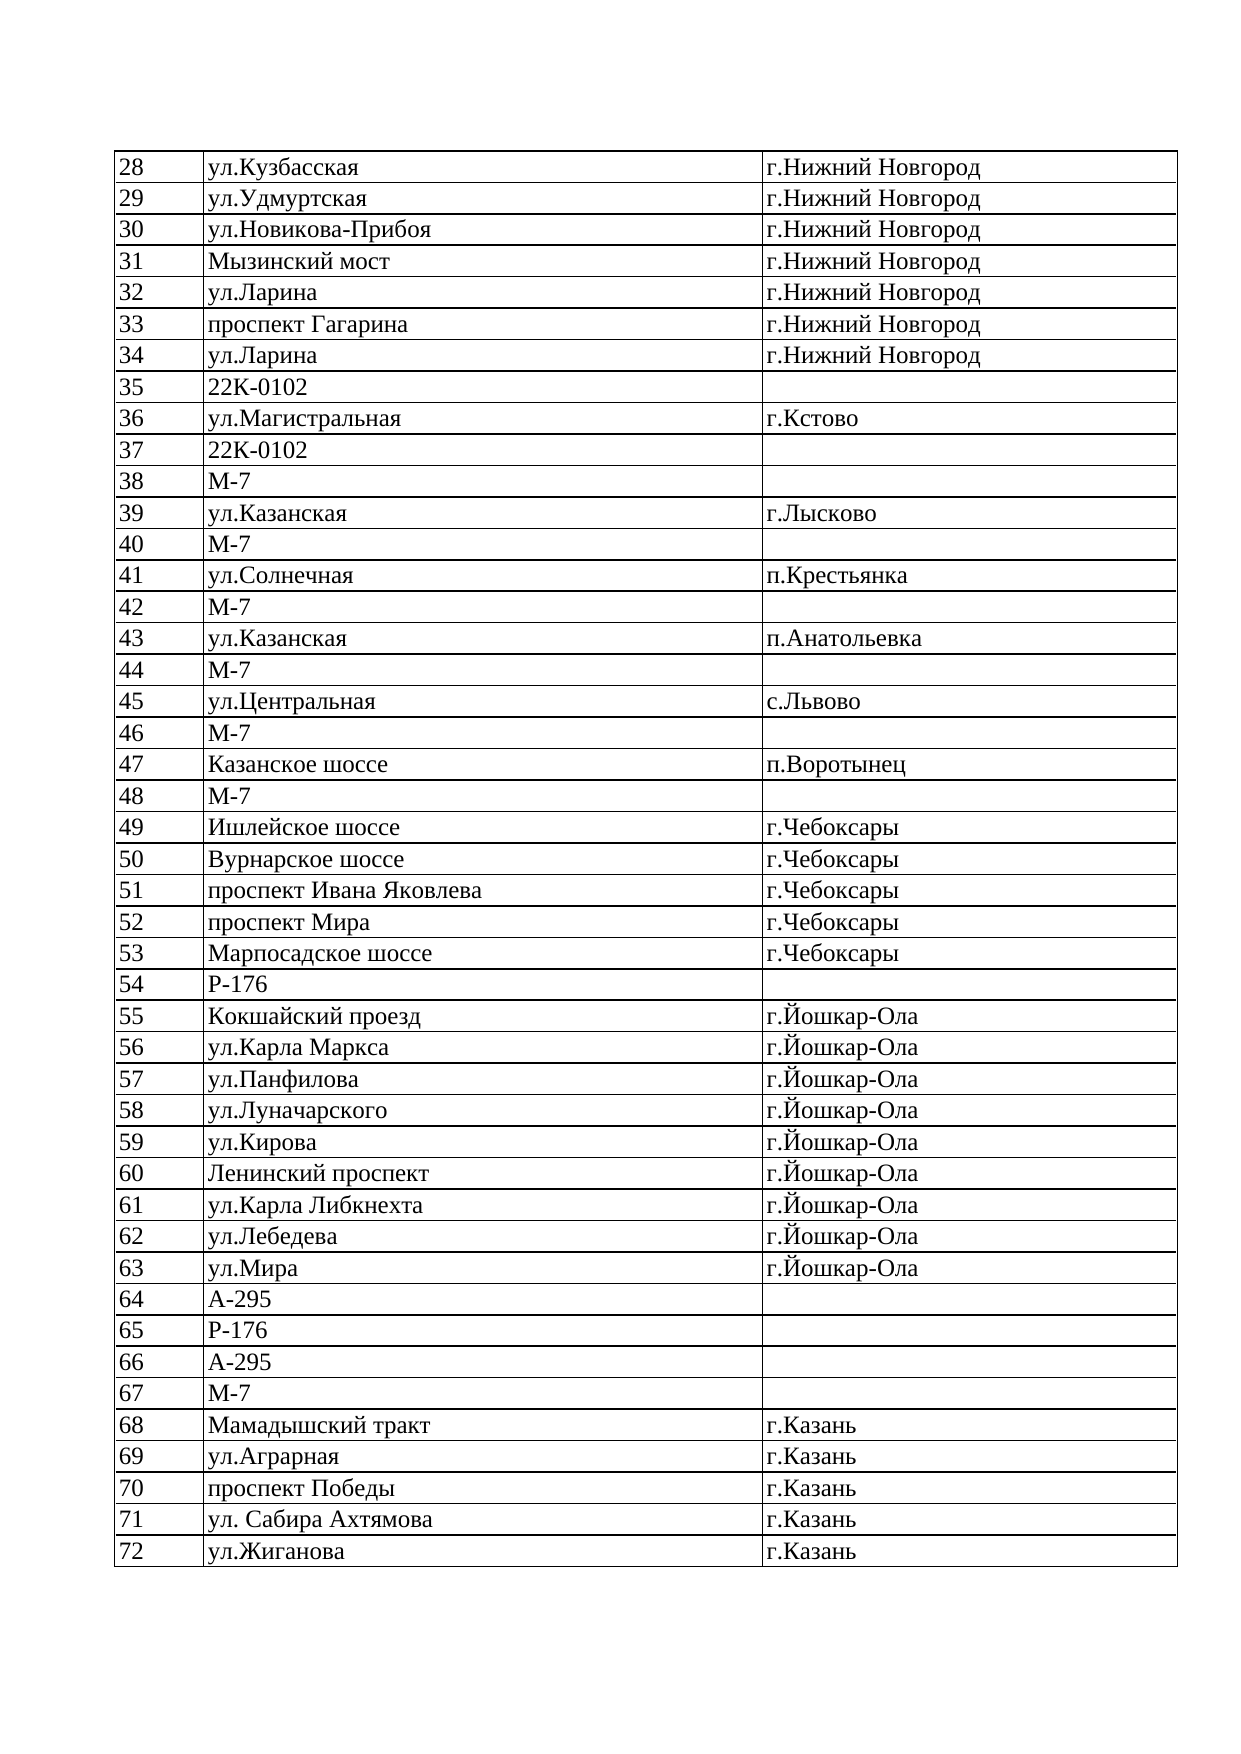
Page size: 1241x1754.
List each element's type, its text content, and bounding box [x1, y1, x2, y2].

table_cell г.Йошкар-Ола [763, 1125, 1177, 1157]
table_cell ул.Новикова-Прибоя [204, 215, 762, 244]
table_cell М-7 [204, 592, 762, 622]
table_cell 54 [115, 969, 203, 999]
table_cell Мамадышский тракт [204, 1410, 762, 1440]
table_cell 64 [115, 1284, 203, 1314]
table_cell А-295 [204, 1284, 762, 1314]
table_cell г.Нижний Новгород [763, 307, 1177, 339]
table_cell ул.Мира [204, 1253, 762, 1282]
table_cell г.Йошкар-Ола [763, 1157, 1177, 1188]
table_cell г.Нижний Новгород [763, 152, 1177, 181]
table_cell г.Чебоксары [763, 842, 1177, 873]
table_cell г.Нижний Новгород [763, 244, 1177, 276]
table_cell 63 [115, 1252, 203, 1282]
table_cell г.Кстово [763, 402, 1177, 433]
table_cell ул.Жиганова [204, 1536, 762, 1566]
table_cell г.Йошкар-Ола [763, 1188, 1177, 1219]
table_cell ул.Казанская [204, 498, 762, 527]
table_cell А-295 [204, 1347, 762, 1377]
table_cell 29 [115, 183, 203, 213]
table_cell 71 [115, 1504, 203, 1534]
table_cell 61 [115, 1189, 203, 1219]
table_cell 22К-0102 [204, 372, 762, 402]
table_cell 42 [115, 591, 203, 622]
table_cell 51 [115, 875, 203, 905]
table_cell [763, 1314, 1177, 1345]
table_cell [763, 653, 1177, 685]
table_cell г.Казань [763, 1440, 1177, 1471]
table_cell ул.Магистральная [204, 403, 762, 433]
table_cell ул.Карла Маркса [204, 1032, 762, 1062]
table_cell Р-176 [204, 1316, 762, 1345]
table_cell г.Йошкар-Ола [763, 1220, 1177, 1251]
table_cell Р-176 [204, 970, 762, 999]
table_cell ул.Панфилова [204, 1064, 762, 1094]
table_cell ул.Кузбасская [204, 152, 762, 181]
table_cell г.Йошкар-Ола [763, 999, 1177, 1031]
table_cell г.Йошкар-Ола [763, 1031, 1177, 1062]
table_cell г.Нижний Новгород [763, 276, 1177, 307]
table_cell 33 [115, 308, 203, 339]
table_cell 50 [115, 843, 203, 873]
table_cell 49 [115, 812, 203, 842]
table_cell 66 [115, 1346, 203, 1377]
table_cell ул.Центральная [204, 686, 762, 716]
table_cell М-7 [204, 529, 762, 559]
table_cell г.Нижний Новгород [763, 339, 1177, 370]
table_cell ул.Луначарского [204, 1095, 762, 1125]
table_cell 30 [115, 214, 203, 244]
table_cell ул.Ларина [204, 277, 762, 307]
table_cell 57 [115, 1063, 203, 1094]
table_cell [763, 779, 1177, 811]
table_cell М-7 [204, 718, 762, 748]
table_cell [763, 1377, 1177, 1408]
table_cell 40 [115, 529, 203, 559]
table_cell 28 [115, 152, 203, 181]
table_cell 39 [115, 497, 203, 527]
table_cell 48 [115, 780, 203, 811]
table_cell г.Йошкар-Ола [763, 1062, 1177, 1094]
table_cell М-7 [204, 781, 762, 811]
table_cell г.Чебоксары [763, 905, 1177, 936]
table_cell ул.Кирова [204, 1127, 762, 1157]
table_cell г.Казань [763, 1534, 1177, 1566]
table_cell [763, 716, 1177, 748]
table_cell 46 [115, 717, 203, 748]
table_cell 72 [115, 1535, 203, 1566]
table_cell ул.Солнечная [204, 561, 762, 590]
table_cell [763, 465, 1177, 496]
table_cell г.Казань [763, 1503, 1177, 1534]
table_cell г.Лысково [763, 496, 1177, 527]
table_cell 43 [115, 623, 203, 653]
table_cell ул.Карла Либкнехта [204, 1190, 762, 1219]
table_cell Марпосадское шоссе [204, 938, 762, 968]
table_cell 37 [115, 434, 203, 464]
table_cell Кокшайский проезд [204, 1001, 762, 1031]
table_cell г.Нижний Новгород [763, 181, 1177, 213]
table_cell 38 [115, 466, 203, 496]
table_cell 67 [115, 1378, 203, 1408]
table_cell Мызинский мост [204, 246, 762, 276]
table_cell 31 [115, 245, 203, 276]
table_cell Вурнарское шоссе [204, 844, 762, 873]
table_cell с.Львово [763, 685, 1177, 716]
table_cell г.Чебоксары [763, 936, 1177, 968]
table_cell 36 [115, 403, 203, 433]
table_cell проспект Ивана Яковлева [204, 875, 762, 905]
table_cell проспект Гагарина [204, 309, 762, 339]
table_cell Ленинский проспект [204, 1158, 762, 1188]
table_cell проспект Победы [204, 1473, 762, 1503]
table_cell 68 [115, 1409, 203, 1440]
table_cell 44 [115, 654, 203, 685]
table_cell 56 [115, 1032, 203, 1062]
table_cell 59 [115, 1126, 203, 1157]
table_cell [763, 1345, 1177, 1377]
table_cell М-7 [204, 466, 762, 496]
table_cell М-7 [204, 1378, 762, 1408]
table_cell 65 [115, 1315, 203, 1345]
table_cell [763, 528, 1177, 559]
table_cell г.Йошкар-Ола [763, 1094, 1177, 1125]
table_cell [763, 590, 1177, 622]
table_cell г.Казань [763, 1471, 1177, 1503]
table_cell п.Крестьянка [763, 559, 1177, 590]
table_cell 47 [115, 749, 203, 779]
table_cell ул.Казанская [204, 623, 762, 653]
table_cell проспект Мира [204, 907, 762, 936]
table_cell [763, 1283, 1177, 1314]
table_cell 70 [115, 1472, 203, 1503]
table_cell г.Йошкар-Ола [763, 1251, 1177, 1282]
table_cell 34 [115, 340, 203, 370]
table_cell ул.Ларина [204, 340, 762, 370]
table_cell Казанское шоссе [204, 749, 762, 779]
table_cell М-7 [204, 655, 762, 685]
table_cell [763, 433, 1177, 464]
table_cell г.Казань [763, 1408, 1177, 1440]
table_cell п.Анатольевка [763, 622, 1177, 653]
table_cell ул.Аграрная [204, 1441, 762, 1471]
table_cell 69 [115, 1441, 203, 1471]
table_cell 58 [115, 1095, 203, 1125]
table_cell г.Чебоксары [763, 811, 1177, 842]
table_cell 53 [115, 938, 203, 968]
table_cell 60 [115, 1158, 203, 1188]
table_cell 35 [115, 371, 203, 402]
table_cell г.Нижний Новгород [763, 213, 1177, 244]
table_cell ул. Сабира Ахтямова [204, 1504, 762, 1534]
table_cell Ишлейское шоссе [204, 812, 762, 842]
table_cell ул.Лебедева [204, 1221, 762, 1251]
table_cell 52 [115, 906, 203, 936]
table_cell [763, 370, 1177, 402]
table_cell 55 [115, 1000, 203, 1031]
table_cell п.Воротынец [763, 748, 1177, 779]
table_cell [763, 968, 1177, 999]
table_cell 22К-0102 [204, 435, 762, 464]
table_cell 32 [115, 277, 203, 307]
table_cell 41 [115, 560, 203, 590]
table_cell ул.Удмуртская [204, 183, 762, 213]
table_cell 62 [115, 1221, 203, 1251]
table_cell г.Чебоксары [763, 874, 1177, 905]
table_cell 45 [115, 686, 203, 716]
